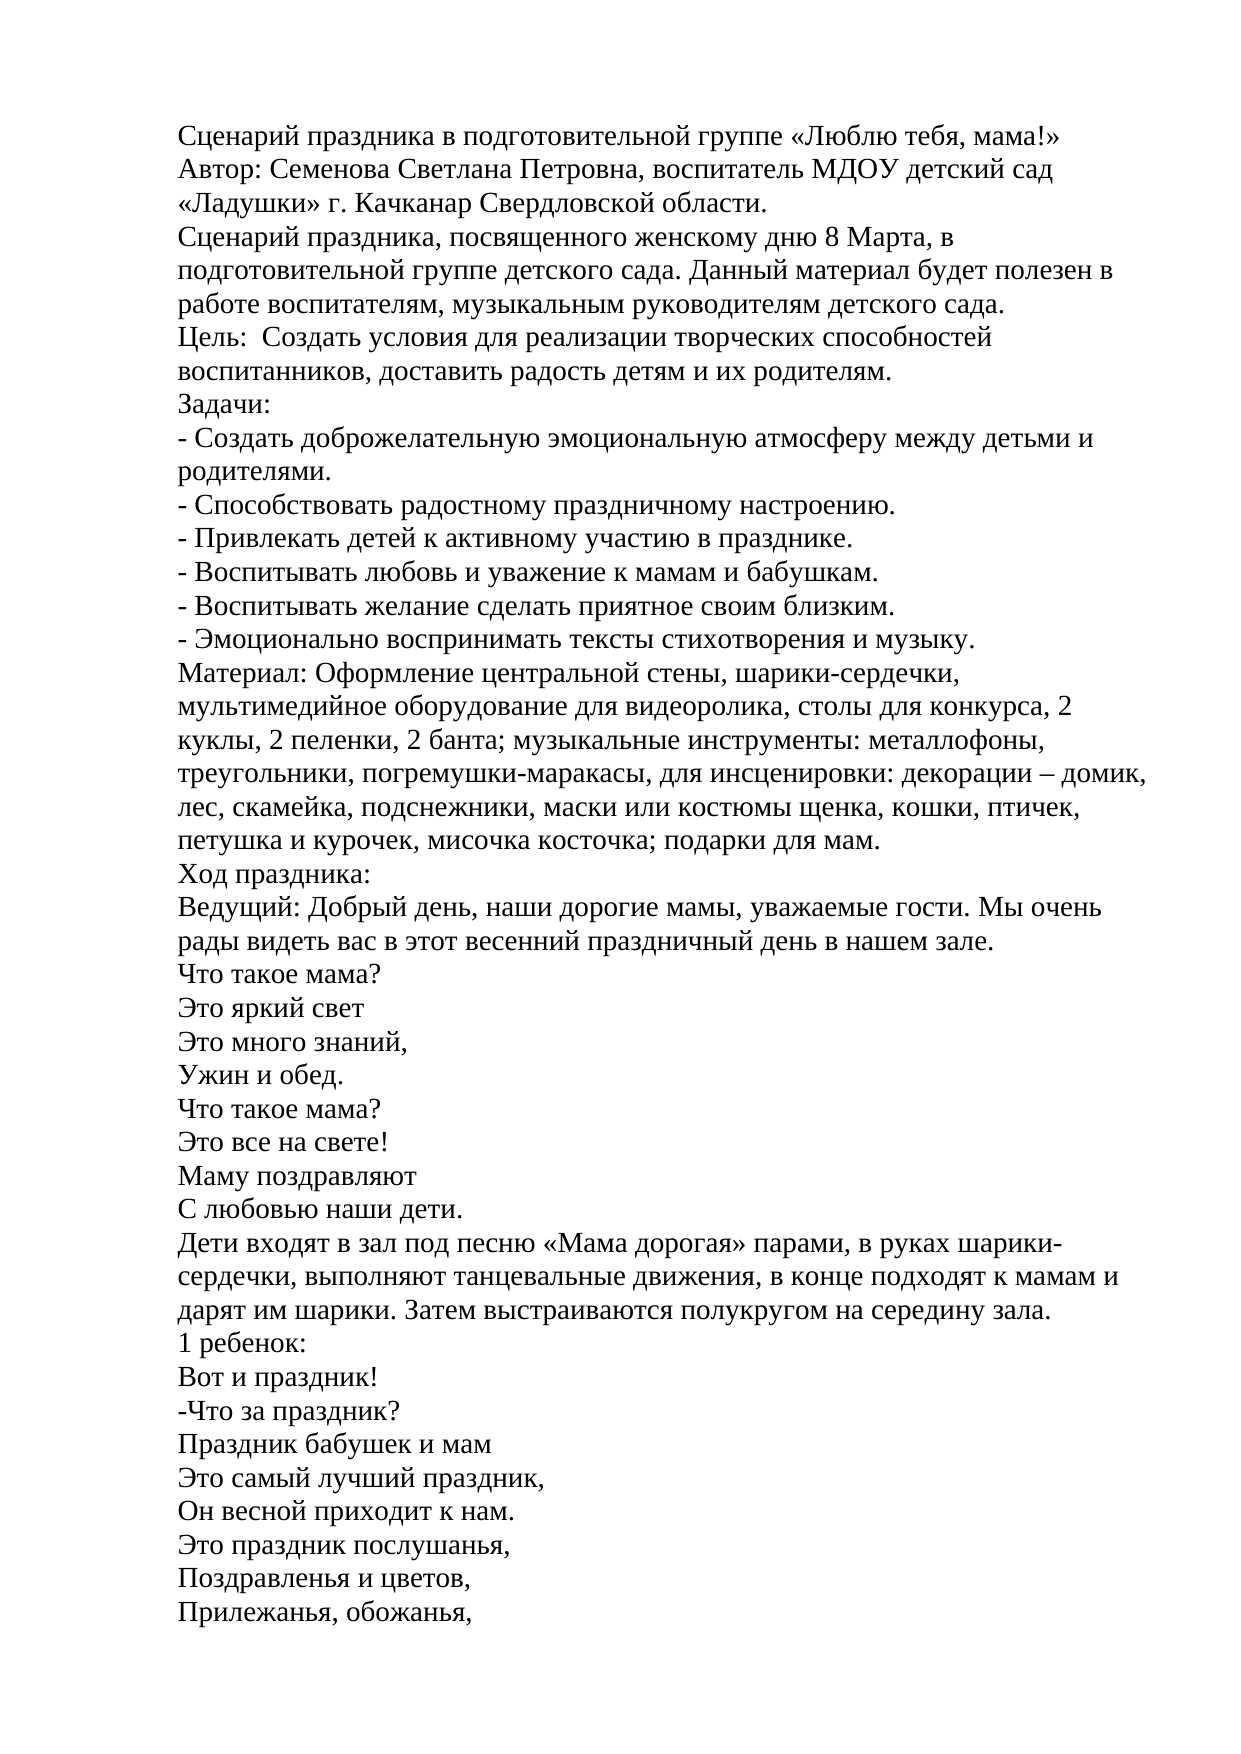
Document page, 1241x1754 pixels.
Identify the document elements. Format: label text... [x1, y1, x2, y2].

text Автор: Семенова Светлана Петровна, воспитатель МДОУ детский сад «Ладушки» г. Качканар Свердловской области. [177, 152, 1152, 219]
text Ведущий: Добрый день, наши дорогие мамы, уважаемые гости. Мы очень рады видеть вас в этот весенний праздничный день в нашем зале. [177, 889, 1152, 957]
text -Что за праздник? [177, 1393, 1152, 1426]
text - Воспитывать любовь и уважение к мамам и бабушкам. [177, 554, 1152, 588]
text Это праздник послушанья, [177, 1527, 1152, 1560]
text Маму поздравляют [177, 1158, 1152, 1191]
text Ход праздника: [177, 856, 1152, 889]
text Это все на свете! [177, 1124, 1152, 1158]
text Это много знаний, [177, 1024, 1152, 1057]
text Это яркий свет [177, 990, 1152, 1024]
text Материал: Оформление центральной стены, шарики-сердечки, мультимедийное оборудование для видеоролика, столы для конкурса, 2 куклы, 2 пеленки, 2 банта; музыкальные инструменты: металлофоны, треугольники, погремушки-маракасы, для инсценировки: декорации – домик, лес, скамейка, подснежники, маски или костюмы щенка, кошки, птичек, петушка и курочек, мисочка косточка; подарки для мам. [177, 655, 1152, 856]
text - Привлекать детей к активному участию в празднике. [177, 521, 1152, 554]
text 1 ребенок: [177, 1326, 1152, 1359]
text Ужин и обед. [177, 1057, 1152, 1091]
text Вот и праздник! [177, 1359, 1152, 1393]
text Дети входят в зал под песню «Мама дорогая» парами, в руках шарики-сердечки, выполняют танцевальные движения, в конце подходят к мамам и дарят им шарики. Затем выстраиваются полукругом на середину зала. [177, 1225, 1152, 1326]
text Что такое мама? [177, 957, 1152, 990]
text Цель: Создать условия для реализации творческих способностей воспитанников, доставить радость детям и их родителям. [177, 319, 1152, 386]
text - Создать доброжелательную эмоциональную атмосферу между детьми и родителями. [177, 420, 1152, 487]
text Задачи: [177, 386, 1152, 420]
text - Эмоционально воспринимать тексты стихотворения и музыку. [177, 621, 1152, 655]
text - Способствовать радостному праздничному настроению. [177, 487, 1152, 521]
text Сценарий праздника, посвященного женскому дню 8 Марта, в подготовительной группе детского сада. Данный материал будет полезен в работе воспитателям, музыкальным руководителям детского сада. [177, 219, 1152, 319]
text Поздравленья и цветов, [177, 1560, 1152, 1594]
text Праздник бабушек и мам [177, 1426, 1152, 1460]
text Что такое мама? [177, 1091, 1152, 1124]
text Прилежанья, обожанья, [177, 1594, 1152, 1627]
text С любовью наши дети. [177, 1191, 1152, 1225]
text Он весной приходит к нам. [177, 1493, 1152, 1527]
text - Воспитывать желание сделать приятное своим близким. [177, 588, 1152, 621]
text Сценарий праздника в подготовительной группе «Люблю тебя, мама!» [177, 118, 1152, 152]
text Это самый лучший праздник, [177, 1460, 1152, 1493]
